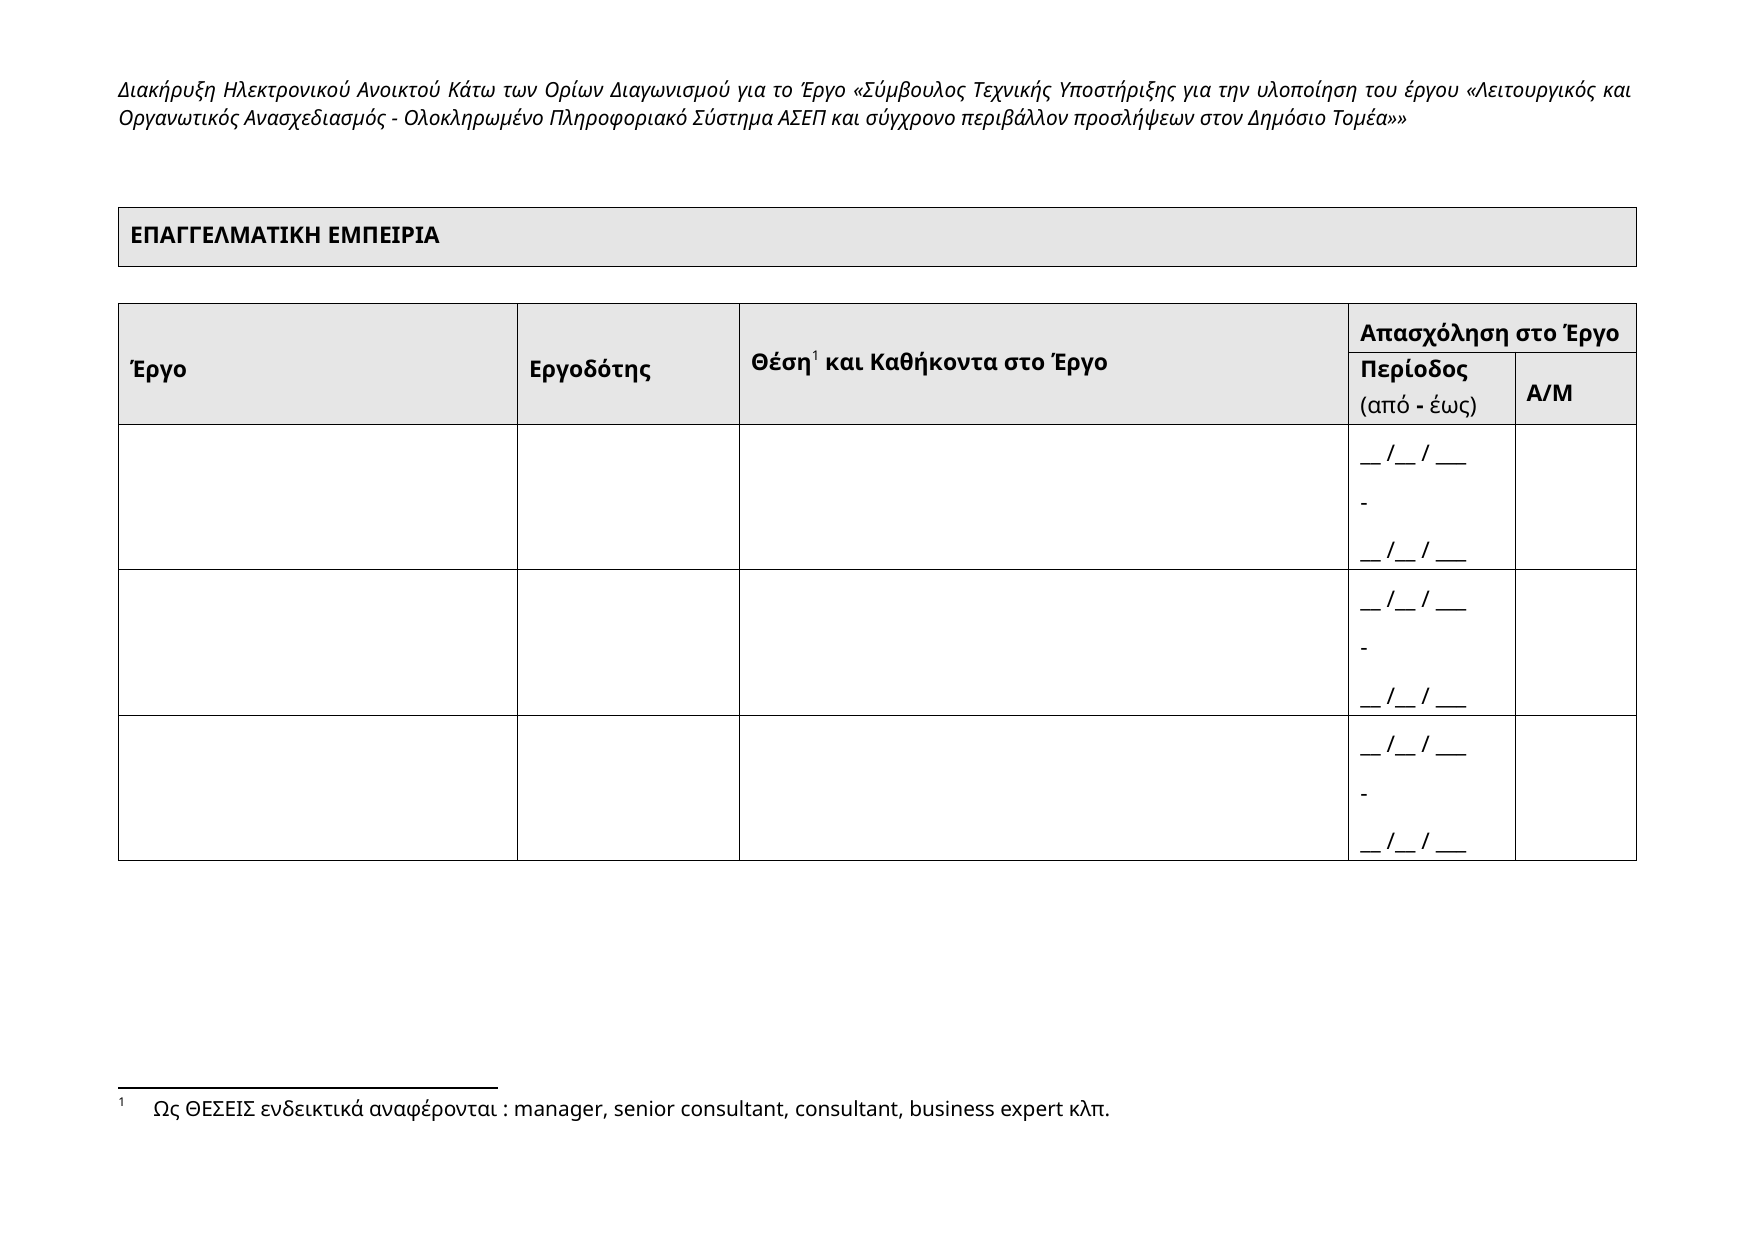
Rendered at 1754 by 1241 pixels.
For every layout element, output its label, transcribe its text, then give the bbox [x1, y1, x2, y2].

table_cell [1516, 716, 1636, 860]
table_header Εργοδότης [518, 304, 739, 424]
table_header ΕΠΑΓΓΕΛΜΑΤΙΚΗ ΕΜΠΕΙΡΙΑ [119, 208, 1636, 266]
table_cell [740, 570, 1348, 715]
table_cell [119, 716, 517, 860]
table_cell __ /__ / ___ - __ /__ / ___ [1349, 570, 1515, 715]
table_cell [119, 425, 517, 569]
table_cell Περίοδος (από - έως) [1349, 353, 1515, 424]
table_cell __ /__ / ___ - __ /__ / ___ [1349, 425, 1515, 569]
table_header Απασχόληση στο Έργο [1349, 304, 1636, 352]
table_cell [518, 570, 739, 715]
table_header Έργο [119, 304, 517, 424]
table_cell [1516, 425, 1636, 569]
table_cell [740, 716, 1348, 860]
table_cell Α/Μ [1516, 353, 1636, 424]
table_cell [518, 425, 739, 569]
table_header Θέση και Καθήκοντα στο Έργο [740, 304, 1348, 424]
table_cell [740, 425, 1348, 569]
table_cell [518, 716, 739, 860]
table_cell [1516, 570, 1636, 715]
table_cell __ /__ / ___ - __ /__ / ___ [1349, 716, 1515, 860]
table_cell [119, 570, 517, 715]
